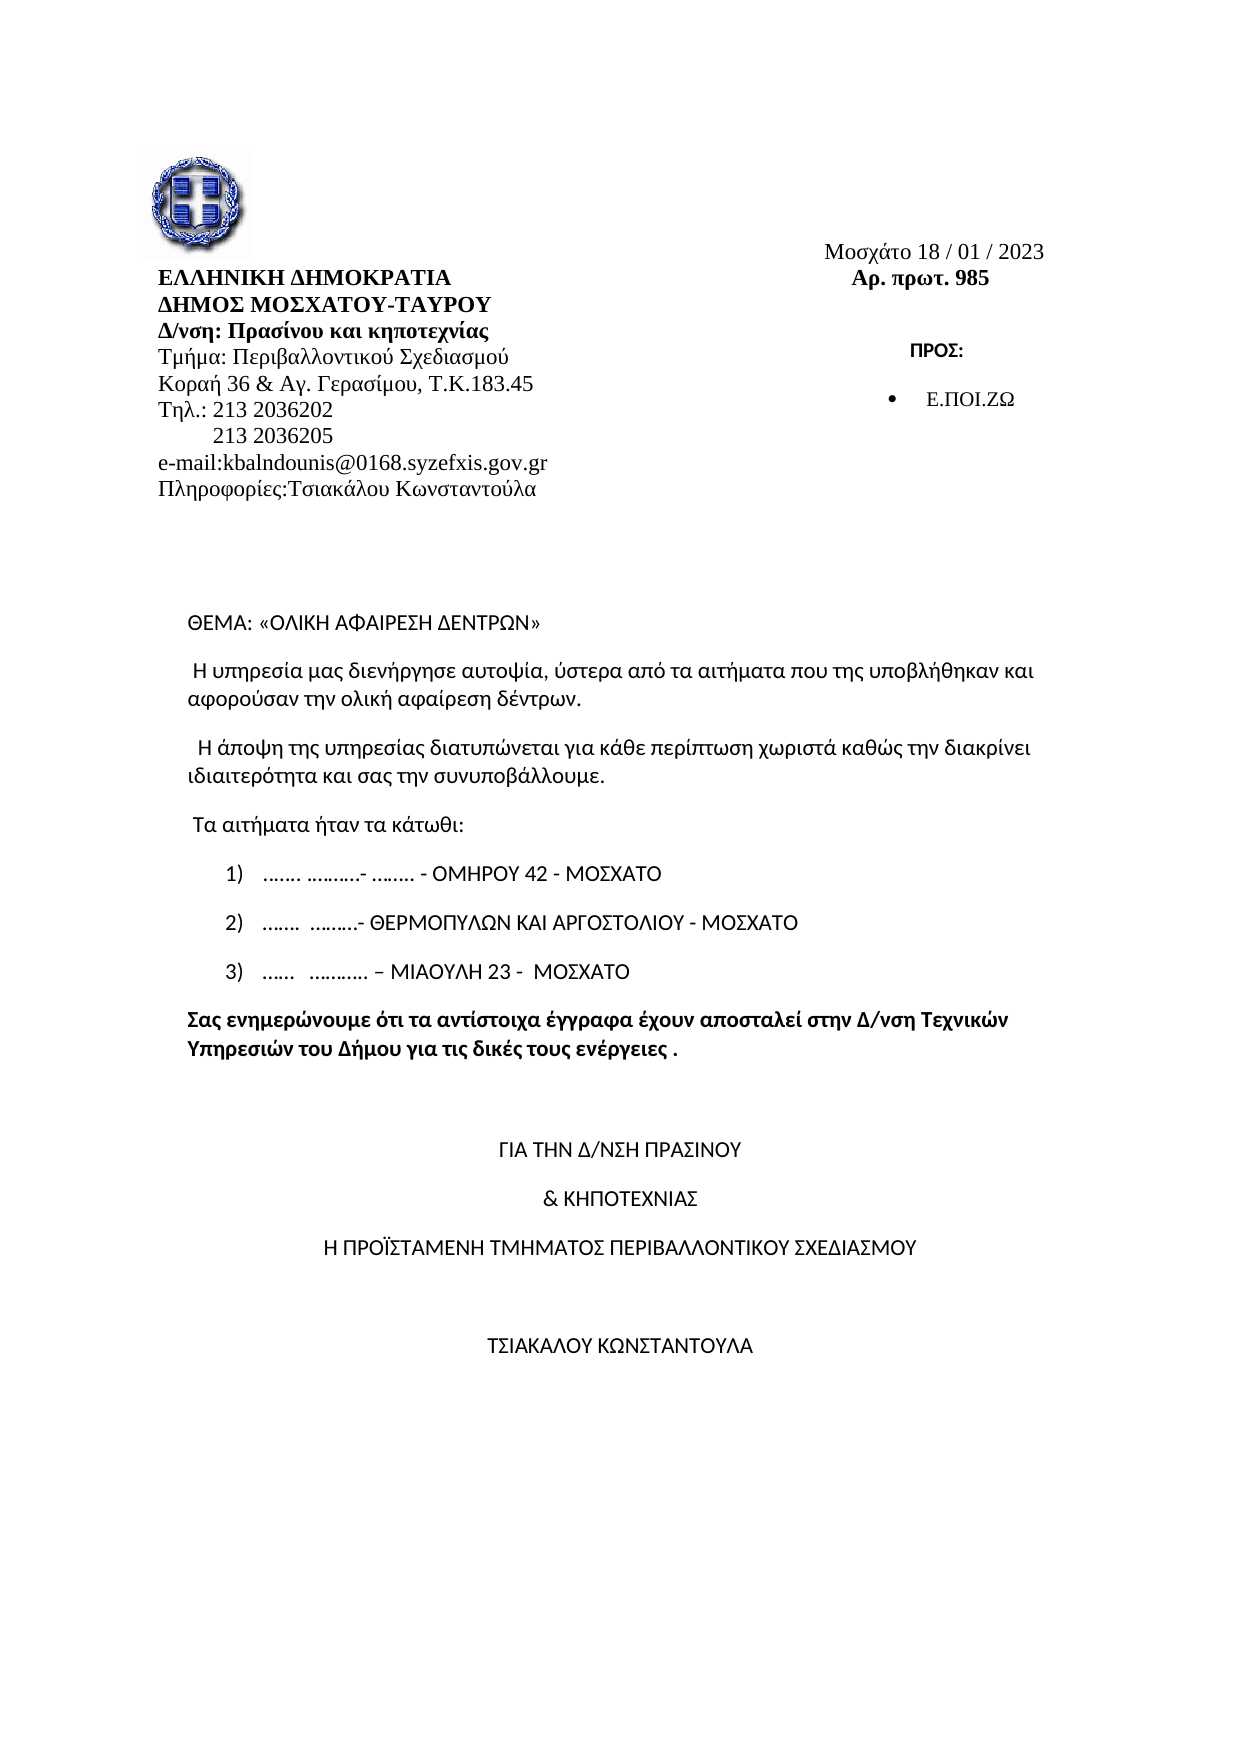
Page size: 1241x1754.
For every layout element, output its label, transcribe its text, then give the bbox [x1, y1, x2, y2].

text ΓΙΑ ΤΗΝ Δ/ΝΣΗ ΠΡΑΣΙΝΟΥ [187, 1136, 1053, 1163]
text Πληροφορίες:Τσιακάλου Κωνσταντούλα [158, 475, 1053, 502]
text Τηλ.: 213 2036202 [158, 396, 1053, 422]
text Μοσχάτο 18 / 01 / 2023 [143, 150, 1053, 264]
list ……. ………- ΘΕΡΜΟΠΥΛΩΝ ΚΑΙ ΑΡΓΟΣΤΟΛΙΟΥ - ΜΟΣΧΑΤΟ [225, 908, 1053, 936]
text ΤΣΙΑΚΑΛΟΥ ΚΩΝΣΤΑΝΤΟΥΛΑ [187, 1331, 1053, 1359]
text 213 2036205 [173, 422, 1053, 449]
list Δ/νση: Πρασίνου και κηποτεχνίας [158, 317, 1053, 343]
text ΘΕΜΑ: «ΟΛΙΚΗ ΑΦΑΙΡΕΣΗ ΔΕΝΤΡΩΝ» [187, 608, 1053, 636]
list ..….. .………- …….. - ΟΜΗΡΟΥ 42 - ΜΟΣΧΑΤΟ [225, 859, 1053, 887]
text e-mail:kbalndounis@0168.syzefxis.gov.gr [158, 449, 1053, 475]
text Τα αιτήματα ήταν τα κάτωθι: [187, 810, 1053, 838]
text Η ΠΡΟΪΣΤΑΜΕΝΗ ΤΜΗΜΑΤΟΣ ΠΕΡΙΒΑΛΛΟΝΤΙΚΟΥ ΣΧΕΔΙΑΣΜΟΥ [187, 1233, 1053, 1261]
text Η υπηρεσία μας διενήργησε αυτοψία, ύστερα από τα αιτήματα που της υποβλήθηκαν και αφορούσαν την ολική αφαίρεση δέντρων. [187, 656, 1053, 712]
text & ΚΗΠΟΤΕΧΝΙΑΣ [187, 1184, 1053, 1212]
text ΕΛΛΗΝΙΚΗ ΔΗΜΟΚΡΑΤΙΑ Αρ. πρωτ. 985 [158, 264, 1053, 291]
text Σας ενημερώνουμε ότι τα αντίστοιχα έγγραφα έχουν αποσταλεί στην Δ/νση Τεχνικών Υπηρεσιών του Δήμου για τις δικές τους ενέργειες . [187, 1006, 1053, 1062]
list …… ……….. – ΜΙΑΟΥΛΗ 23 - ΜΟΣΧΑΤΟ [225, 957, 1053, 985]
picture [143, 150, 253, 260]
text ΔΗΜΟΣ ΜΟΣΧΑΤΟΥ-ΤΑΥΡΟΥ [158, 291, 1053, 317]
text Κοραή 36 & Αγ. Γερασίμου, Τ.Κ.183.45 [158, 370, 1053, 396]
text Τμήμα: Περιβαλλοντικού Σχεδιασμού [158, 343, 1053, 370]
text Η άποψη της υπηρεσίας διατυπώνεται για κάθε περίπτωση χωριστά καθώς την διακρίνει ιδιαιτερότητα και σας την συνυποβάλλουμε. [187, 733, 1053, 789]
